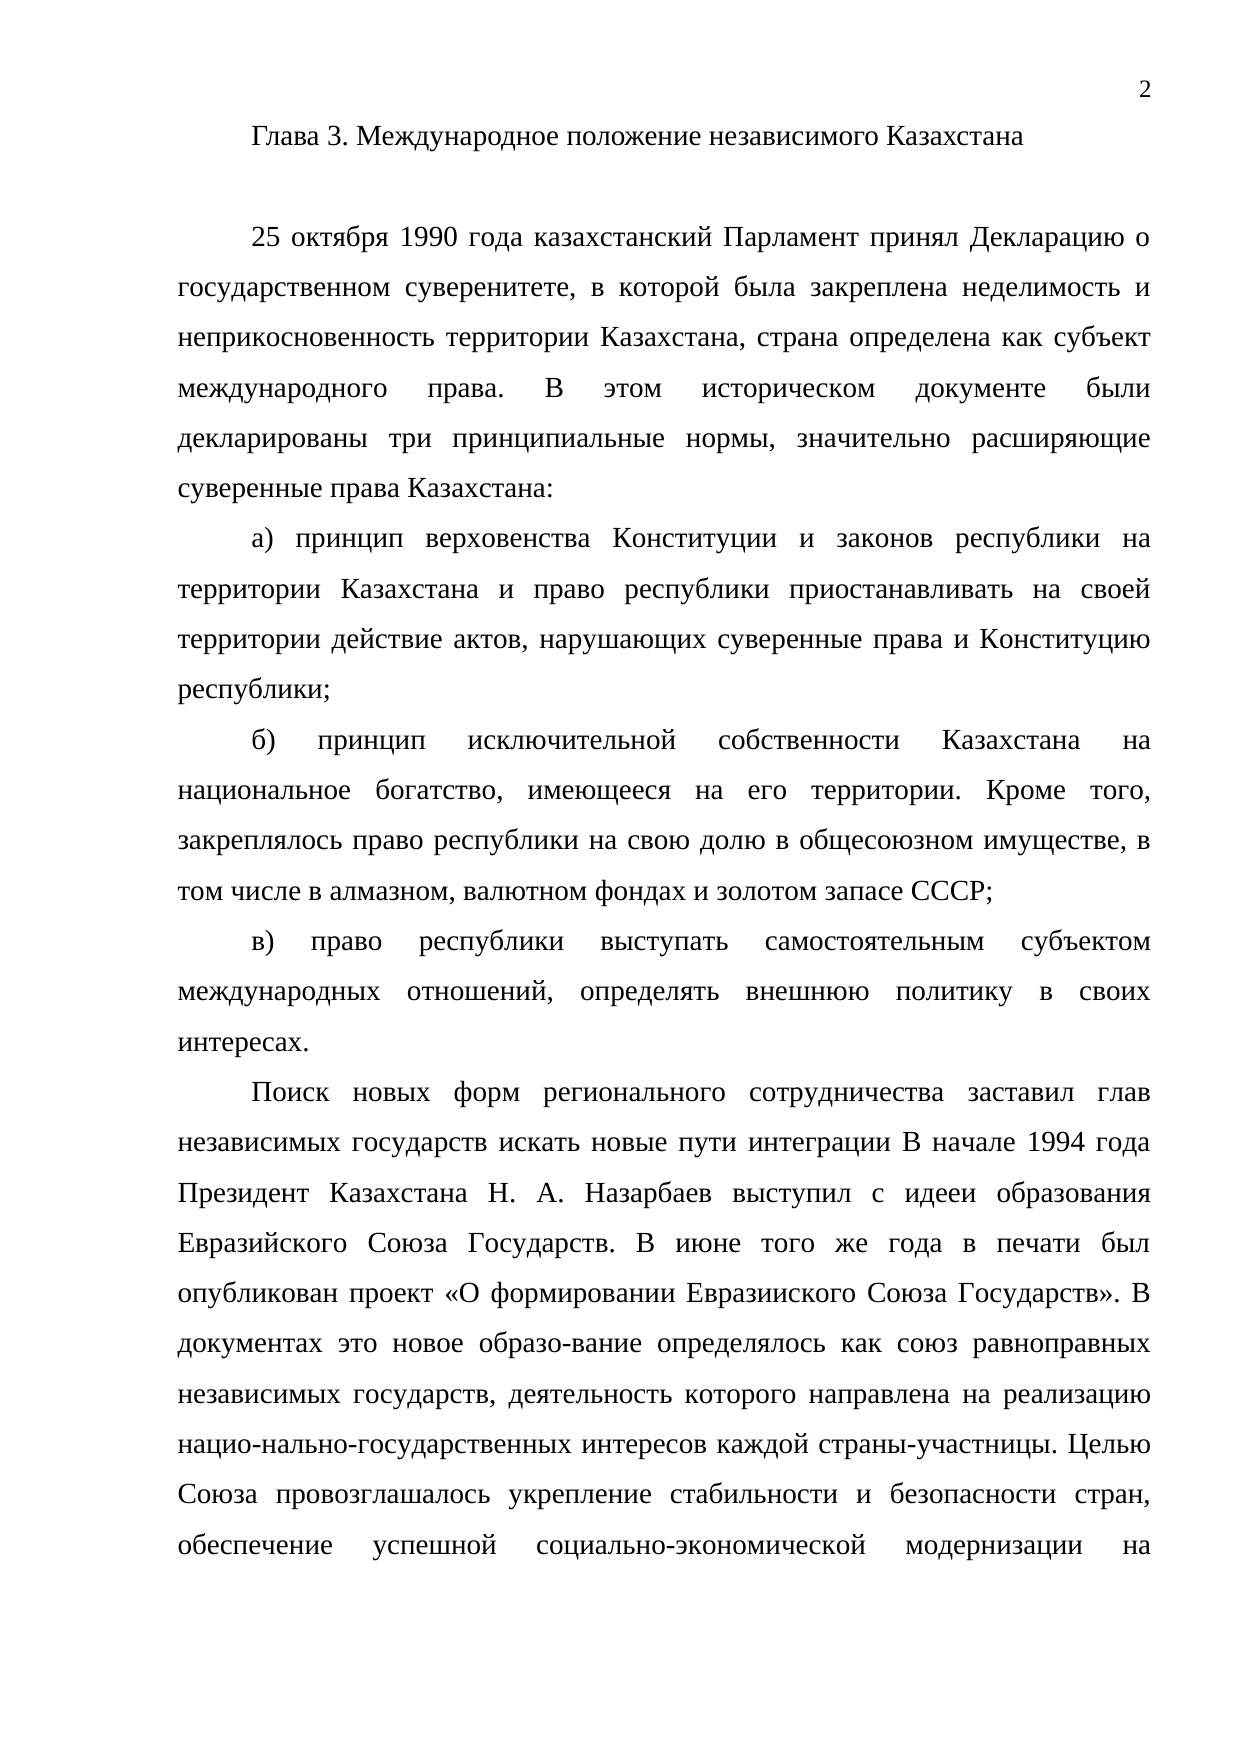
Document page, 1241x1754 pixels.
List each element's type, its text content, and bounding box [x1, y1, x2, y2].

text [177, 1074, 1152, 1560]
text 25 октября 1990 года казахстанский Парламент принял Декларацию о государственном суверенитете, в которой была закреплена неделимость и неприкосновенность территории Казахстана, страна определена как субъект международного права. В этом историческом документе были декларированы три принципиальные нормы, значительно расширяющие суверенные права Казахстана: [177, 219, 1152, 504]
subtitle Глава 3. Международное положение независимого Казахстана [177, 118, 1152, 152]
text в) право республики выступать самостоятельным субъектом международных отношений, определять внешнюю политику в своих интересах. [177, 923, 1152, 1057]
text б) принцип исключительной собственности Казахстана на национальное богатство, имеющееся на его территории. Кроме того, закреплялось право республики на свою долю в общесоюзном имуществе, в том числе в алмазном, валютном фондах и золотом запасе СССР; [177, 722, 1152, 906]
text а) принцип верховенства Конституции и законов республики на территории Казахстана и право республики приостанавливать на своей территории действие актов, нарушающих суверенные права и Конституцию республики; [177, 521, 1152, 705]
